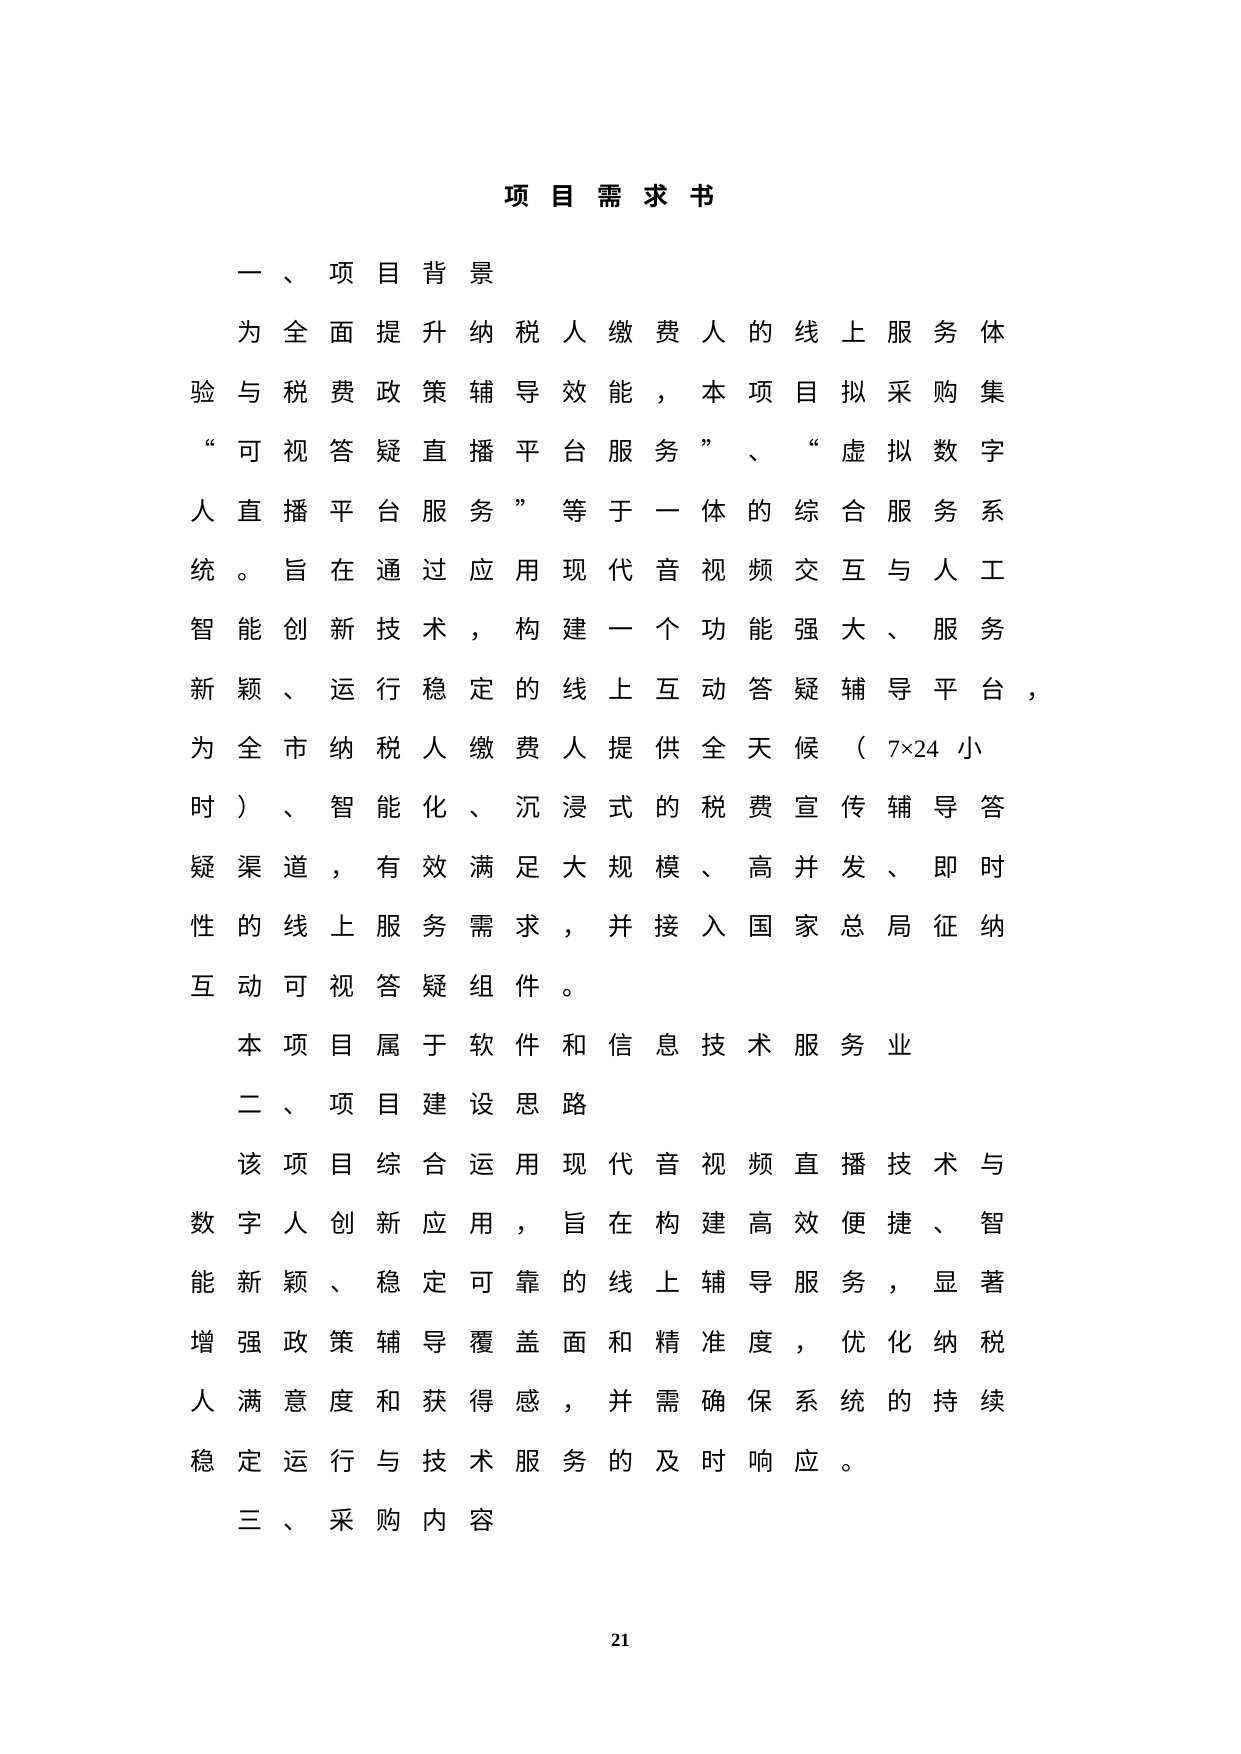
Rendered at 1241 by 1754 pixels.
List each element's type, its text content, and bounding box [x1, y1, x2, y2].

text 一、项目背景 [190, 242, 1050, 301]
text 三、采购内容 [190, 1489, 1050, 1548]
text 本项目属于软件和信息技术服务业 [190, 1014, 1050, 1073]
text 二、项目建设思路 [190, 1073, 1050, 1133]
text 为全面提升纳税人缴费人的线上服务体验与税费政策辅导效能，本项目拟采购集“可视答疑直播平台服务”、“虚拟数字人直播平台服务”等于一体的综合服务系统。旨在通过应用现代音视频交互与人工智能创新技术，构建一个功能强大、服务新颖、运行稳定的线上互动答疑辅导平台，为全市纳税人缴费人提供全天候（7×24小时）、智能化、沉浸式的税费宣传辅导答疑渠道，有效满足大规模、高并发、即时性的线上服务需求，并接入国家总局征纳互动可视答疑组件。 [190, 301, 1050, 1014]
text 该项目综合运用现代音视频直播技术与数字人创新应用，旨在构建高效便捷、智能新颖、稳定可靠的线上辅导服务，显著增强政策辅导覆盖面和精准度，优化纳税人满意度和获得感，并需确保系统的持续稳定运行与技术服务的及时响应。 [190, 1133, 1050, 1489]
text 项目需求书 [190, 164, 1050, 224]
